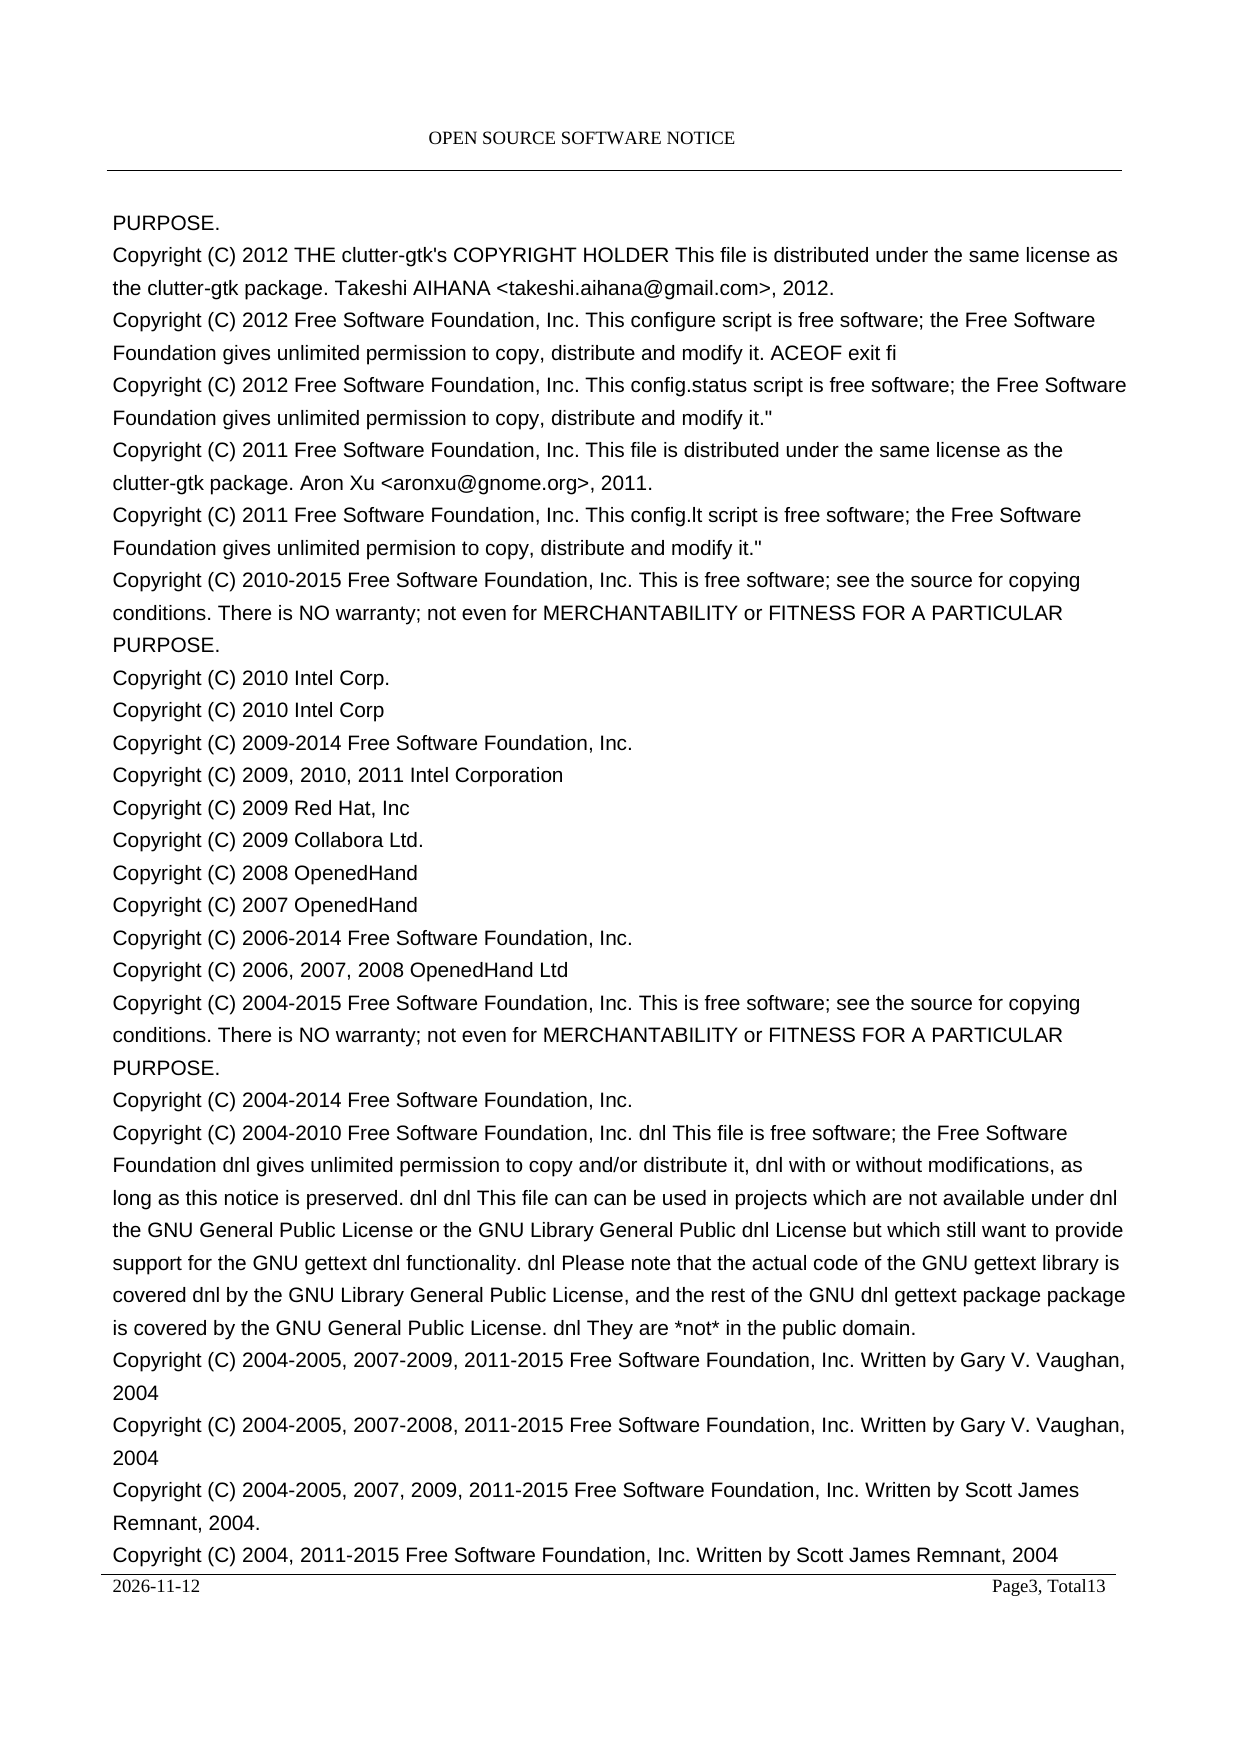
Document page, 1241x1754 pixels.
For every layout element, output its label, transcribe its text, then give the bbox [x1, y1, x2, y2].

text Copyright (C) 2006, 2007, 2008 OpenedHand Ltd [112, 954, 1128, 986]
text Copyright (C) 2006-2014 Free Software Foundation, Inc. [112, 921, 1128, 954]
text Copyright (C) 2004-2005, 2007-2009, 2011-2015 Free Software Foundation, Inc. Written by Gary V. Vaughan, 2004 [112, 1344, 1128, 1409]
text Copyright (C) 2012 THE clutter-gtk's COPYRIGHT HOLDER This file is distributed under the same license as the clutter-gtk package. Takeshi AIHANA <takeshi.aihana@gmail.com>, 2012. [112, 239, 1128, 304]
text Copyright (C) 2004-2010 Free Software Foundation, Inc. dnl This file is free software; the Free Software Foundation dnl gives unlimited permission to copy and/or distribute it, dnl with or without modifications, as long as this notice is preserved. dnl dnl This file can can be used in projects which are not available under dnl the GNU General Public License or the GNU Library General Public dnl License but which still want to provide support for the GNU gettext dnl functionality. dnl Please note that the actual code of the GNU gettext library is covered dnl by the GNU Library General Public License, and the rest of the GNU dnl gettext package package is covered by the GNU General Public License. dnl They are *not* in the public domain. [112, 1116, 1128, 1344]
text Copyright (C) 2009, 2010, 2011 Intel Corporation [112, 759, 1128, 791]
text Copyright (C) 2008 OpenedHand [112, 856, 1128, 889]
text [112, 206, 1128, 239]
text Copyright (C) 2004-2005, 2007, 2009, 2011-2015 Free Software Foundation, Inc. Written by Scott James Remnant, 2004. [112, 1474, 1128, 1539]
text Copyright (C) 2004-2005, 2007-2008, 2011-2015 Free Software Foundation, Inc. Written by Gary V. Vaughan, 2004 [112, 1409, 1128, 1474]
text Copyright (C) 2011 Free Software Foundation, Inc. This config.lt script is free software; the Free Software Foundation gives unlimited permision to copy, distribute and modify it." [112, 499, 1128, 564]
text Copyright (C) 2010 Intel Corp. [112, 661, 1128, 694]
text Copyright (C) 2004-2014 Free Software Foundation, Inc. [112, 1084, 1128, 1116]
text Copyright (C) 2004, 2011-2015 Free Software Foundation, Inc. Written by Scott James Remnant, 2004 [112, 1539, 1128, 1571]
text Copyright (C) 2009 Red Hat, Inc [112, 791, 1128, 824]
text Copyright (C) 2009 Collabora Ltd. [112, 824, 1128, 856]
text Copyright (C) 2007 OpenedHand [112, 889, 1128, 921]
text Copyright (C) 2010-2015 Free Software Foundation, Inc. This is free software; see the source for copying conditions. There is NO warranty; not even for MERCHANTABILITY or FITNESS FOR A PARTICULAR PURPOSE. [112, 564, 1128, 661]
text Copyright (C) 2012 Free Software Foundation, Inc. This config.status script is free software; the Free Software Foundation gives unlimited permission to copy, distribute and modify it." [112, 369, 1128, 434]
text Copyright (C) 2009-2014 Free Software Foundation, Inc. [112, 726, 1128, 759]
text Copyright (C) 2004-2015 Free Software Foundation, Inc. This is free software; see the source for copying conditions. There is NO warranty; not even for MERCHANTABILITY or FITNESS FOR A PARTICULAR PURPOSE. [112, 986, 1128, 1084]
text Copyright (C) 2010 Intel Corp [112, 694, 1128, 726]
text Copyright (C) 2012 Free Software Foundation, Inc. This configure script is free software; the Free Software Foundation gives unlimited permission to copy, distribute and modify it. ACEOF exit fi [112, 304, 1128, 369]
text Copyright (C) 2011 Free Software Foundation, Inc. This file is distributed under the same license as the clutter-gtk package. Aron Xu <aronxu@gnome.org>, 2011. [112, 434, 1128, 499]
